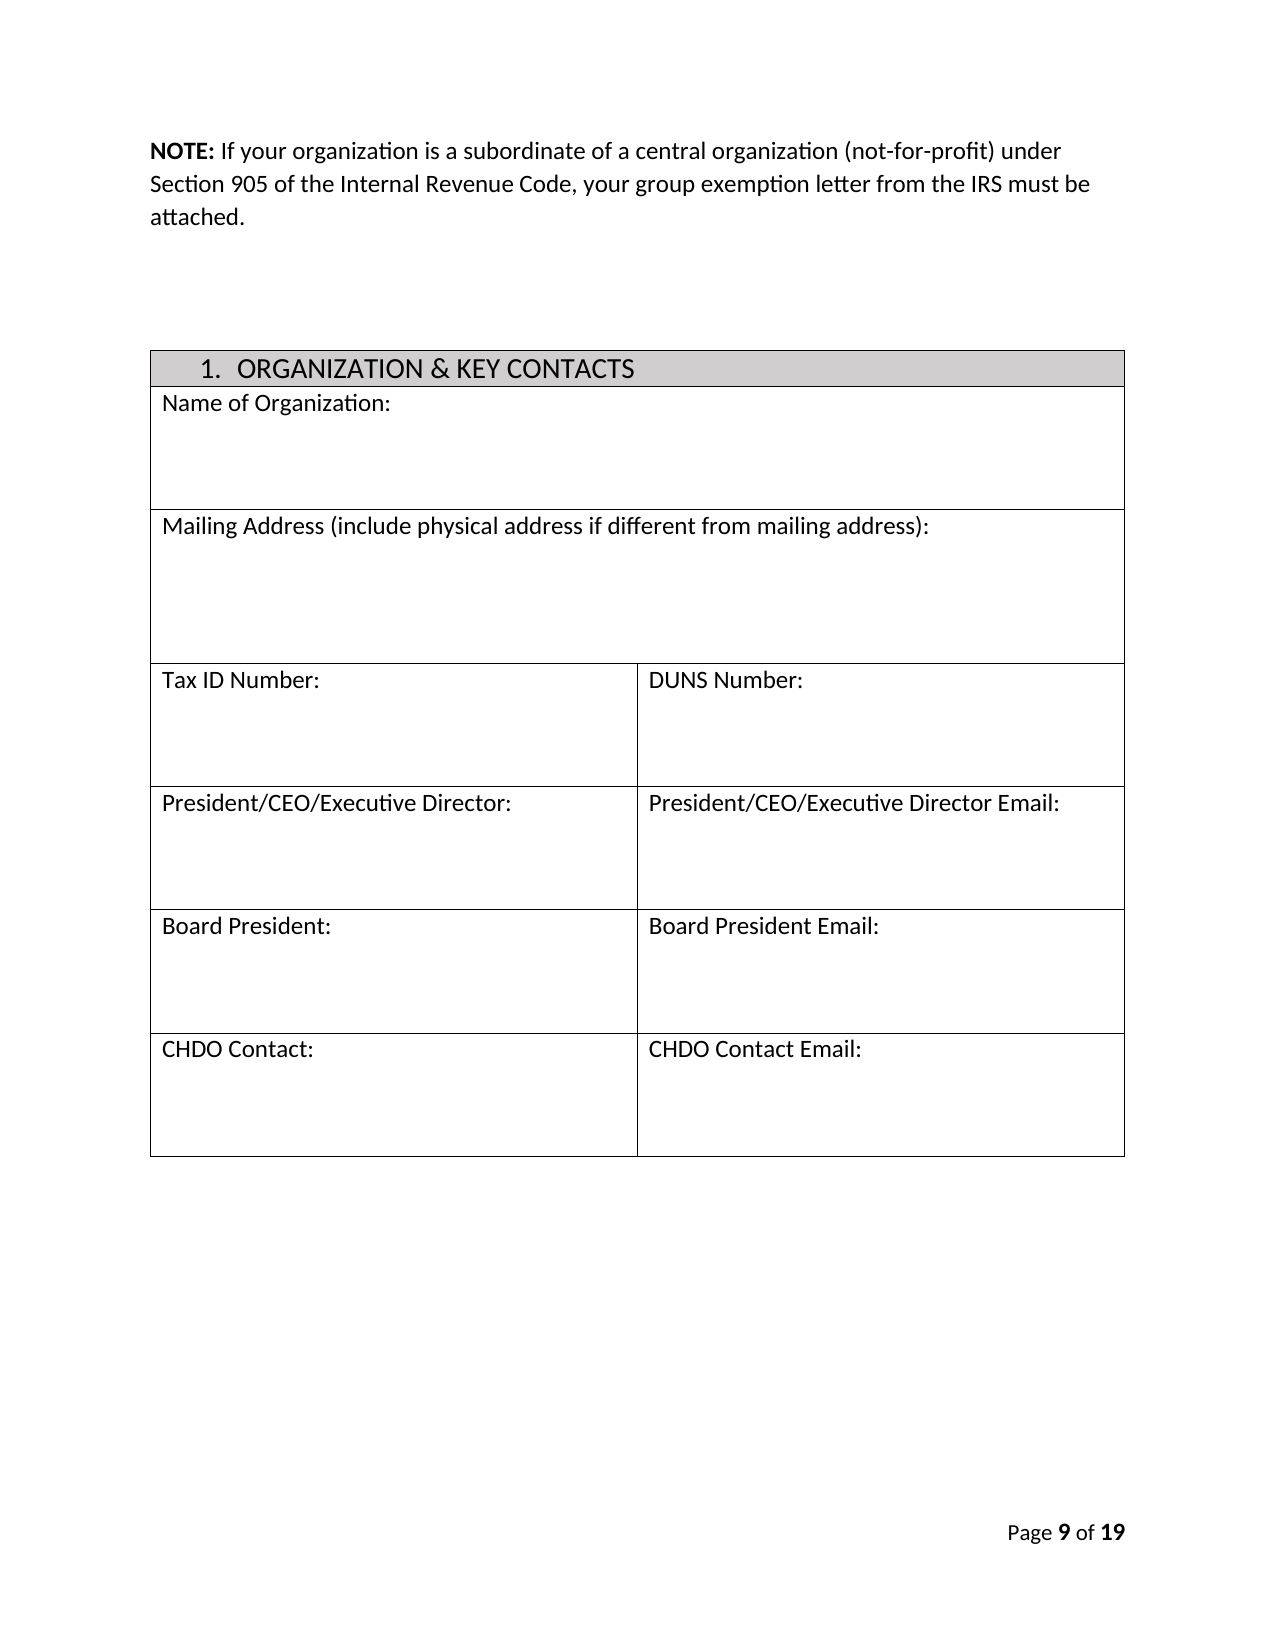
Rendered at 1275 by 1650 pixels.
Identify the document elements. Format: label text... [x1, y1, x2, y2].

table_cell Board President: [151, 910, 637, 1032]
table_cell Name of Organization: [151, 387, 1124, 509]
table_cell CHDO Contact Email: [638, 1034, 1124, 1156]
table_cell CHDO Contact: [151, 1034, 637, 1156]
table_cell Mailing Address (include physical address if different from mailing address): [151, 510, 1124, 663]
table_cell Tax ID Number: [151, 664, 637, 786]
text NOTE: If your organization is a subordinate of a central organization (not-for-profit) under Section 905 of the Internal Revenue Code, your group exemption letter from the IRS must be attached. [150, 135, 1125, 231]
table_cell Board President Email: [638, 910, 1124, 1032]
table_cell DUNS Number: [638, 664, 1124, 786]
table_header ORGANIZATION & KEY CONTACTS [151, 351, 1124, 386]
table_cell President/CEO/Executive Director: [151, 787, 637, 909]
table_cell President/CEO/Executive Director Email: [638, 787, 1124, 909]
